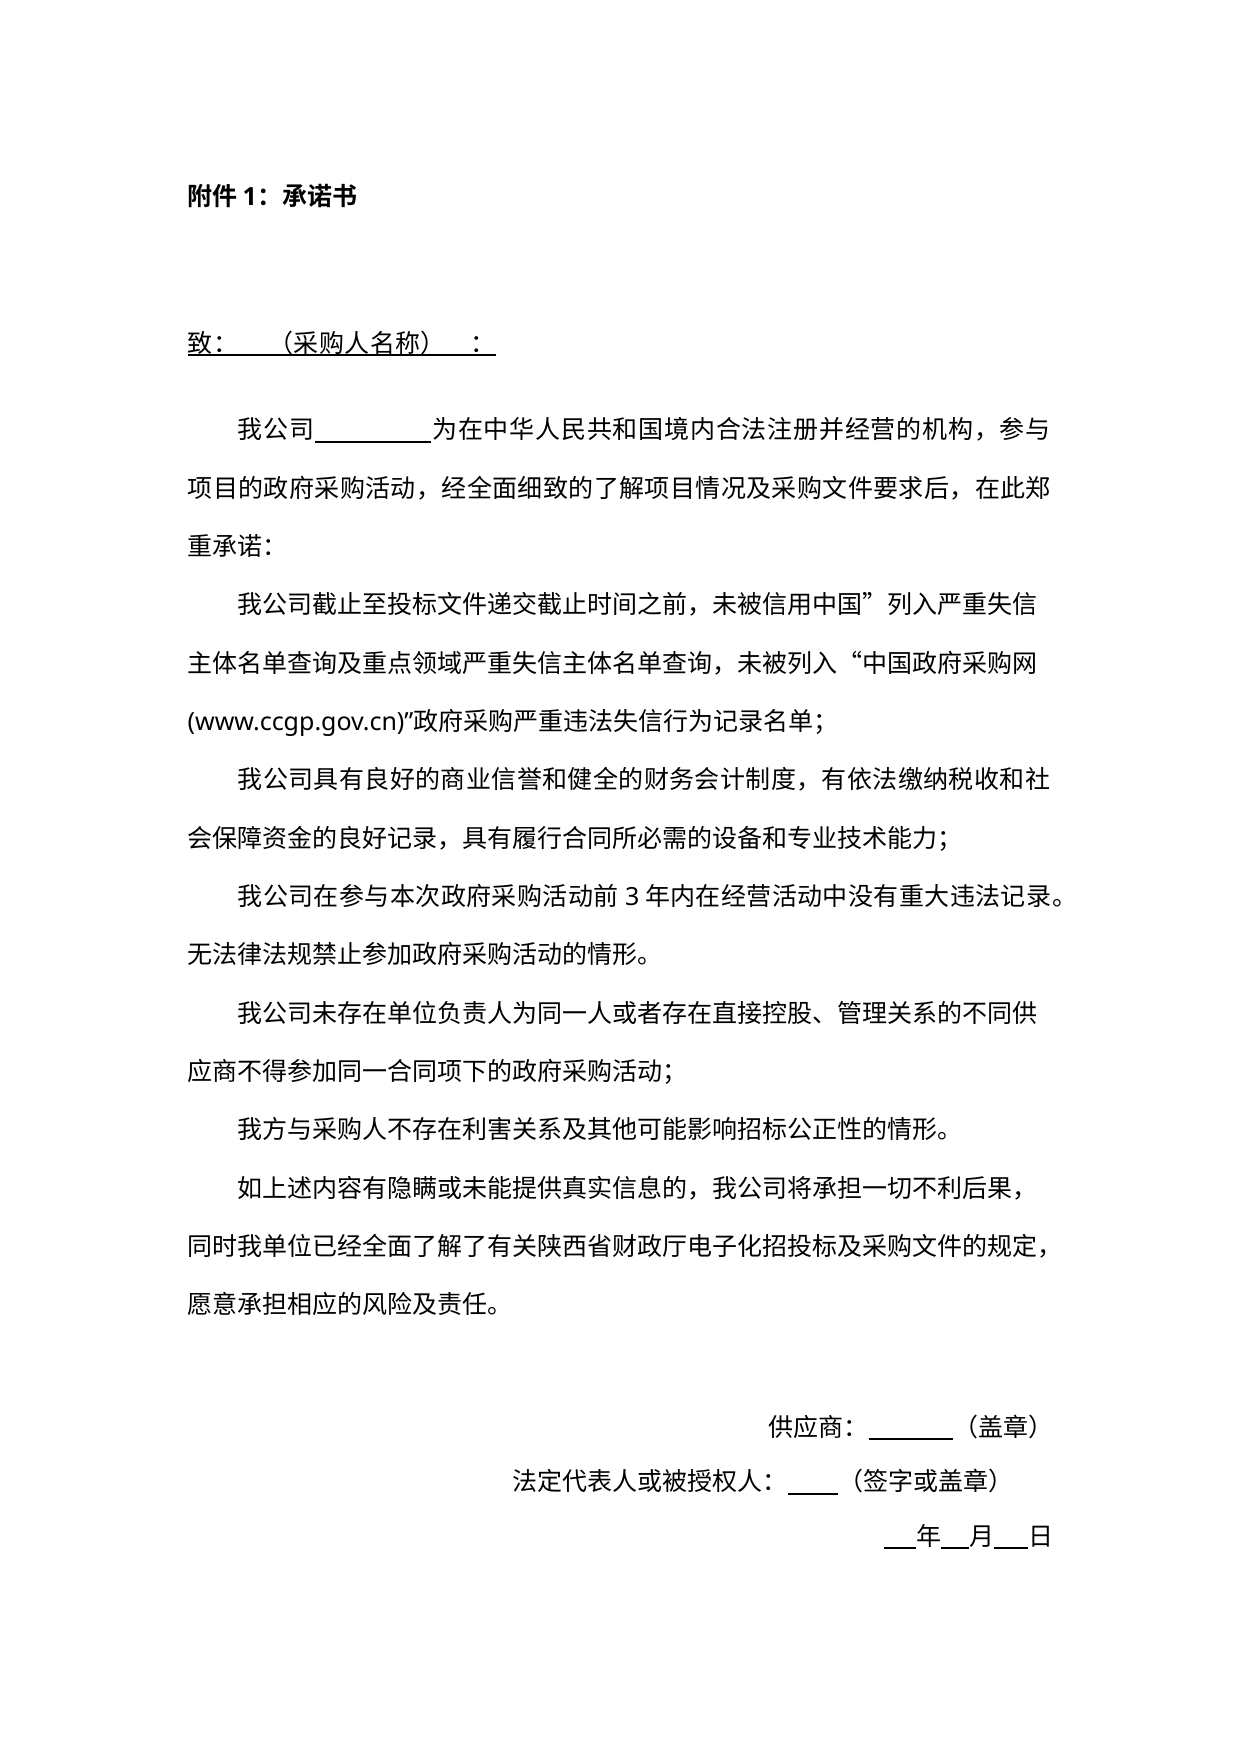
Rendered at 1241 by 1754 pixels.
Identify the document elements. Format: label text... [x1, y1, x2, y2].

text 我公司在参与本次政府采购活动前3年内在经营活动中没有重大违法记录。无法律法规禁止参加政府采购活动的情形。 [187, 859, 1053, 975]
text 我公司具有良好的商业信誉和健全的财务会计制度，有依法缴纳税收和社会保障资金的良好记录，具有履行合同所必需的设备和专业技术能力； [187, 742, 1053, 859]
text 年 月 日 [187, 1516, 1053, 1552]
text 我公司未存在单位负责人为同一人或者存在直接控股、管理关系的不同供应商不得参加同一合同项下的政府采购活动； [187, 975, 1053, 1092]
text 附件1：承诺书 [187, 162, 1053, 227]
text 法定代表人或被授权人： （签字或盖章） [187, 1462, 1053, 1498]
text 我公司 为在中华人民共和国境内合法注册并经营的机构，参与 项目的政府采购活动，经全面细致的了解项目情况及采购文件要求后，在此郑重承诺： [187, 392, 1053, 567]
text 如上述内容有隐瞒或未能提供真实信息的，我公司将承担一切不利后果，同时我单位已经全面了解了有关陕西省财政厅电子化招投标及采购文件的规定，愿意承担相应的风险及责任。 [187, 1150, 1053, 1325]
text 我方与采购人不存在利害关系及其他可能影响招标公正性的情形。 [187, 1092, 1053, 1150]
text 供应商： （盖章） [187, 1407, 1053, 1444]
text 致： （采购人名称） ： [187, 309, 1053, 374]
text 我公司截止至投标文件递交截止时间之前，未被信用中国”列入严重失信主体名单查询及重点领域严重失信主体名单查询，未被列入“中国政府采购网(www.ccgp.gov.cn)”政府采购严重违法失信行为记录名单； [187, 567, 1053, 742]
